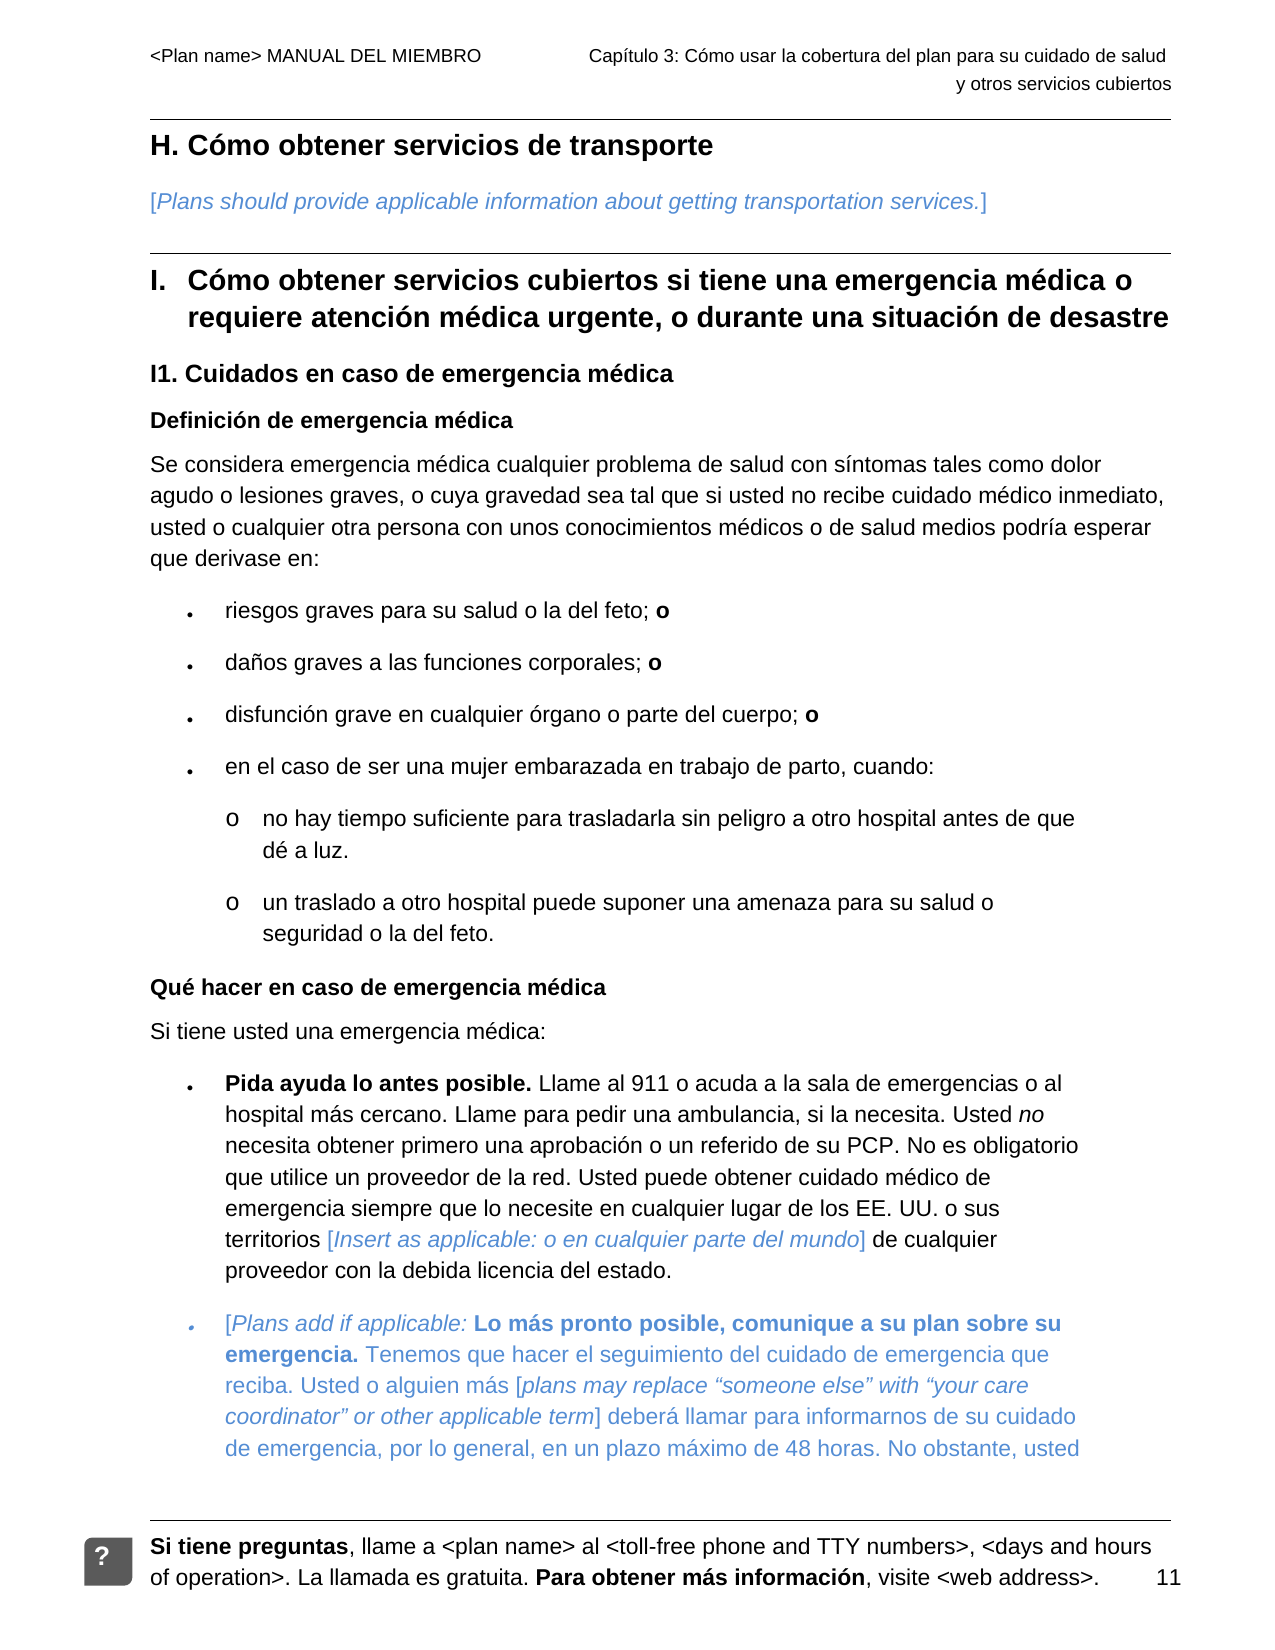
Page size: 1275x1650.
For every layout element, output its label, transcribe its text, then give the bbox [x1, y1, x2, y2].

text [Plans should provide applicable information about getting transportation services.] [150, 184, 1171, 215]
subtitle I1. Cuidados en caso de emergencia médica [150, 356, 1096, 389]
list no hay tiempo suficiente para trasladarla sin peligro a otro hospital antes de que dé a luz. [225, 802, 1096, 864]
text Definición de emergencia médica [150, 402, 1096, 435]
text Si tiene usted una emergencia médica: [150, 1014, 1171, 1046]
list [187, 1306, 1096, 1462]
text Qué hacer en caso de emergencia médica [150, 968, 1096, 1002]
text Se considera emergencia médica cualquier problema de salud con síntomas tales como dolor agudo o lesiones graves, o cuya gravedad sea tal que si usted no recibe cuidado médico inmediato, usted o cualquier otra persona con unos conocimientos médicos o de salud medios podría esperar que derivase en: [150, 448, 1171, 573]
list en el caso de ser una mujer embarazada en trabajo de parto, cuando: [187, 750, 1096, 781]
list Pida ayuda lo antes posible. Llame al 911 o acuda a la sala de emergencias o al hospital más cercano. Llame para pedir una ambulancia, si la necesita. Usted no necesita obtener primero una aprobación o un referido de su PCP. No es obligatorio que utilice un proveedor de la red. Usted puede obtener cuidado médico de emergencia siempre que lo necesite en cualquier lugar de los EE. UU. o sus territorios [Insert as applicable: o en cualquier parte del mundo] de cualquier proveedor con la debida licencia del estado. [187, 1066, 1096, 1285]
list riesgos graves para su salud o la del feto; o [187, 593, 1096, 625]
subtitle Cómo obtener servicios de transporte [150, 120, 1171, 163]
list un traslado a otro hospital puede suponer una amenaza para su salud o seguridad o la del feto. [225, 885, 1096, 948]
subtitle Cómo obtener servicios cubiertos si tiene una emergencia médica o requiere atención médica urgente, o durante una situación de desastre [150, 254, 1171, 335]
list daños graves a las funciones corporales; o [187, 646, 1096, 677]
list disfunción grave en cualquier órgano o parte del cuerpo; o [187, 698, 1096, 729]
